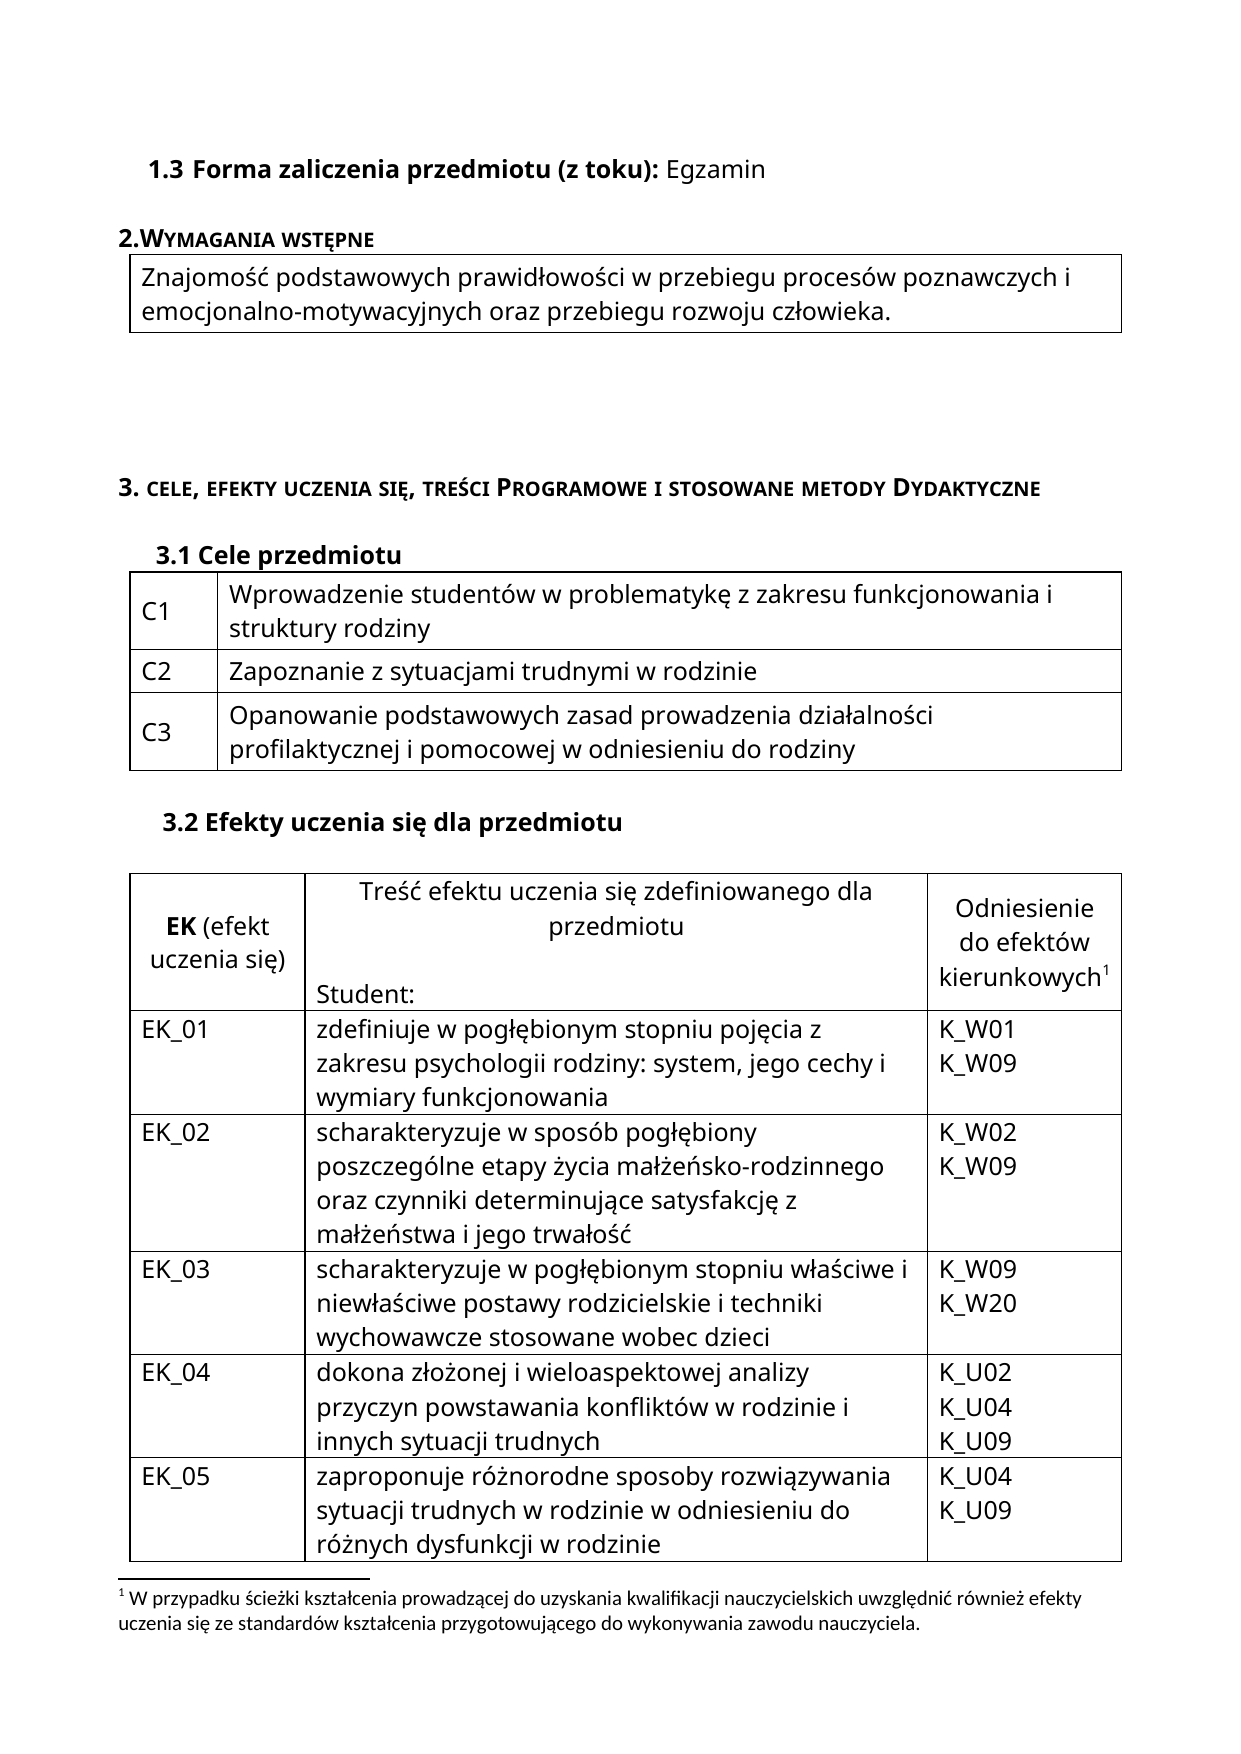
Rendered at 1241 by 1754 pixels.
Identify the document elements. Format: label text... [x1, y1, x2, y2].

table_cell EK_03 [131, 1252, 304, 1354]
table_cell Zapoznanie z sytuacjami trudnymi w rodzinie [218, 650, 1121, 692]
table_cell Opanowanie podstawowych zasad prowadzenia działalności profilaktycznej i pomocowej w odniesieniu do rodziny [218, 693, 1121, 770]
table_cell zdefiniuje w pogłębionym stopniu pojęcia z zakresu psychologii rodziny: system, jego cechy i wymiary funkcjonowania [306, 1011, 927, 1113]
table_cell scharakteryzuje w pogłębionym stopniu właściwe i niewłaściwe postawy rodzicielskie i techniki wychowawcze stosowane wobec dzieci [306, 1252, 927, 1354]
table_cell K_W01 K_W09 [928, 1011, 1121, 1113]
text 1.3 Forma zaliczenia przedmiotu (z toku): Egzamin [148, 152, 1122, 186]
table_cell dokona złożonej i wieloaspektowej analizy przyczyn powstawania konfliktów w rodzinie i innych sytuacji trudnych [306, 1355, 927, 1457]
table_cell scharakteryzuje w sposób pogłębiony poszczególne etapy życia małżeńsko-rodzinnego oraz czynniki determinujące satysfakcję z małżeństwa i jego trwałość [306, 1115, 927, 1251]
table_cell K_W09 K_W20 [928, 1252, 1121, 1354]
text 3.2 Efekty uczenia się dla przedmiotu [162, 805, 1122, 839]
table_header Wprowadzenie studentów w problematykę z zakresu funkcjonowania i struktury rodziny [218, 573, 1121, 649]
table_cell EK_01 [131, 1011, 304, 1113]
table_cell C3 [131, 693, 217, 770]
table_cell K_U02 K_U04 K_U09 [928, 1355, 1121, 1457]
table_header Treść efektu uczenia się zdefiniowanego dla przedmiotu Student: [306, 874, 927, 1010]
table_cell EK_05 [131, 1458, 304, 1561]
table_header EK (efekt uczenia się) [131, 874, 304, 1010]
table_header C1 [131, 573, 217, 649]
text 3.1 Cele przedmiotu [156, 537, 1122, 571]
table_cell EK_04 [131, 1355, 304, 1457]
table_cell C2 [131, 650, 217, 692]
table_cell K_W02 K_W09 [928, 1115, 1121, 1251]
table_cell EK_02 [131, 1115, 304, 1251]
table_cell zaproponuje różnorodne sposoby rozwiązywania sytuacji trudnych w rodzinie w odniesieniu do różnych dysfunkcji w rodzinie [306, 1458, 927, 1561]
table_cell K_U04 K_U09 [928, 1458, 1121, 1561]
table_header Odniesienie do efektów kierunkowych [928, 874, 1121, 1010]
table_header Znajomość podstawowych prawidłowości w przebiegu procesów poznawczych i emocjonalno-motywacyjnych oraz przebiegu rozwoju człowieka. [131, 255, 1121, 332]
text 2.Wymagania wstępne [118, 220, 1122, 254]
text 3. cele, efekty uczenia się, treści Programowe i stosowane metody Dydaktyczne [118, 469, 1122, 503]
